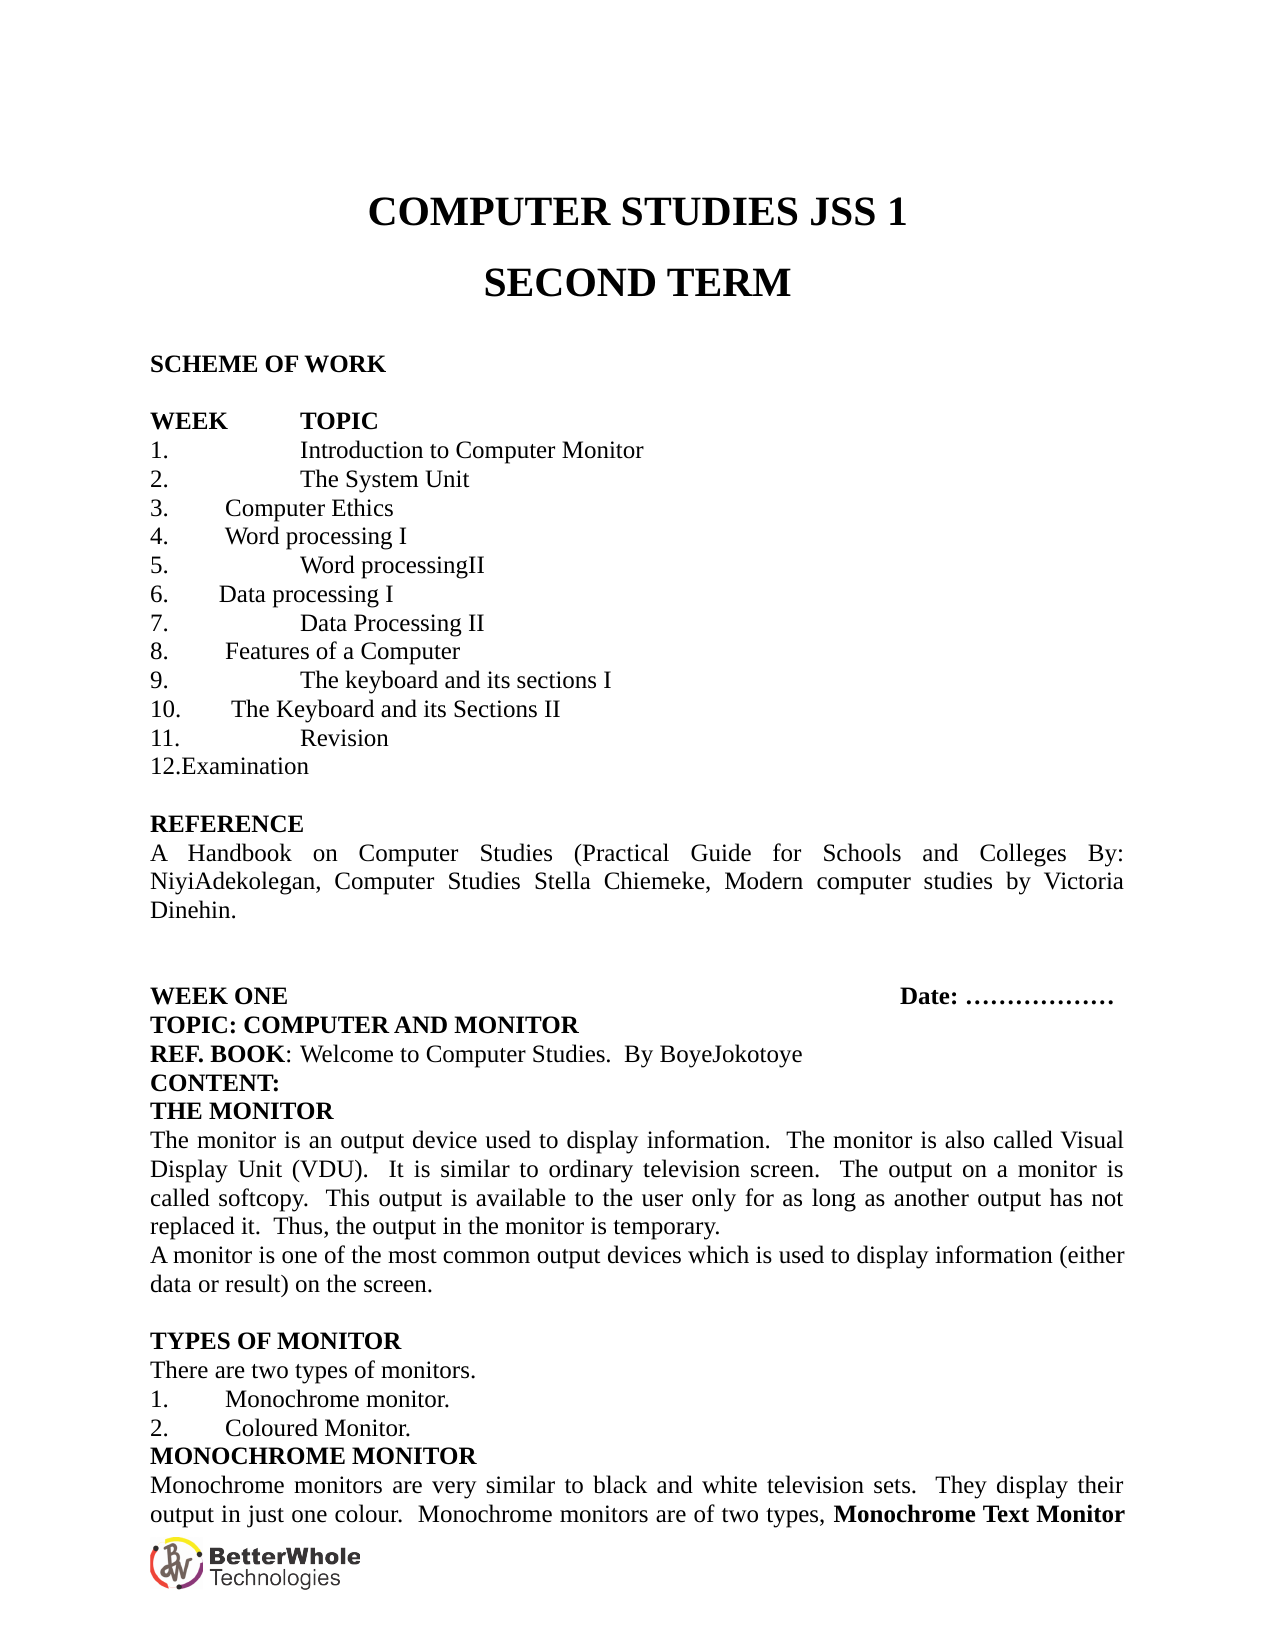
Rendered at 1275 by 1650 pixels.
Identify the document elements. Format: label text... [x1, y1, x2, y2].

text A monitor is one of the most common output devices which is used to display information (either data or result) on the screen. [150, 1240, 1125, 1298]
text 7. Data Processing II [150, 608, 1125, 636]
text WEEK ONE Date: ……………… [150, 981, 1125, 1010]
text The monitor is an output device used to display information. The monitor is also called Visual Display Unit (VDU). It is similar to ordinary television screen. The output on a monitor is called softcopy. This output is available to the user only for as long as another output has not replaced it. Thus, the output in the monitor is temporary. [150, 1125, 1125, 1240]
text COMPUTER STUDIES JSS 1 [150, 186, 1125, 234]
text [150, 1470, 1125, 1528]
text 1. Introduction to Computer Monitor [150, 435, 1125, 464]
text 12.Examination [150, 751, 1125, 780]
picture [150, 1537, 360, 1590]
text 6. Data processing I [150, 579, 1125, 608]
text REFERENCE [150, 809, 1125, 838]
text 1. Monochrome monitor. [150, 1384, 1125, 1413]
text 8. Features of a Computer [150, 636, 1125, 665]
text 3. Computer Ethics [150, 493, 1125, 521]
text A Handbook on Computer Studies (Practical Guide for Schools and Colleges By: NiyiAdekolegan, Computer Studies Stella Chiemeke, Modern computer studies by Victoria Dinehin. [150, 838, 1125, 924]
text 5. Word processingII [150, 550, 1125, 579]
text REF. BOOK: Welcome to Computer Studies. By BoyeJokotoye [150, 1039, 1125, 1068]
text 4. Word processing I [150, 521, 1125, 550]
text WEEK TOPIC [150, 406, 1125, 435]
text 2. The System Unit [150, 464, 1125, 493]
text SECOND TERM [150, 258, 1125, 306]
text TOPIC: COMPUTER AND MONITOR [150, 1010, 1125, 1039]
text 2. Coloured Monitor. [150, 1413, 1125, 1441]
text MONOCHROME MONITOR [150, 1441, 1125, 1470]
text CONTENT: [150, 1068, 1125, 1096]
text 10. The Keyboard and its Sections II [150, 694, 1125, 723]
text 9. The keyboard and its sections I [150, 665, 1125, 694]
text There are two types of monitors. [150, 1355, 1125, 1384]
text TYPES OF MONITOR [150, 1326, 1125, 1355]
text SCHEME OF WORK [150, 349, 1125, 378]
text THE MONITOR [150, 1096, 1125, 1125]
text 11. Revision [150, 723, 1125, 751]
